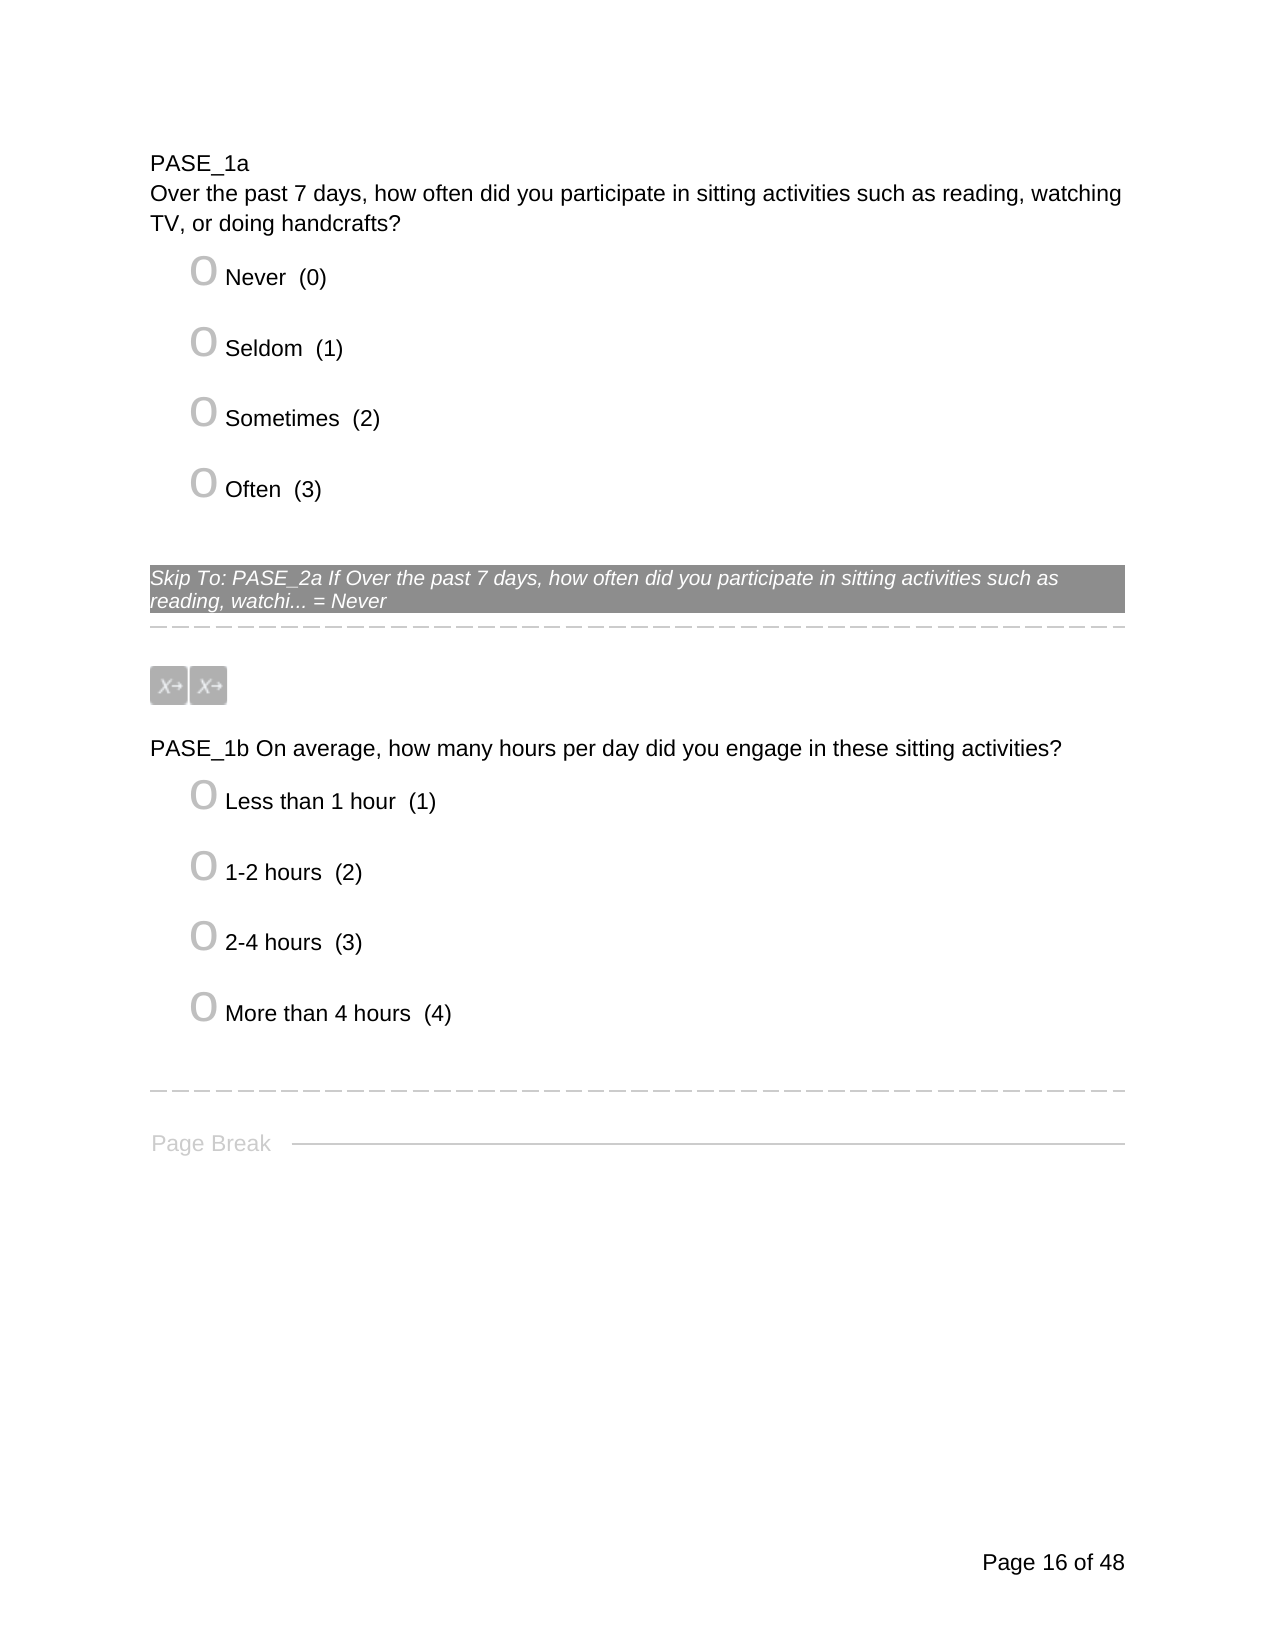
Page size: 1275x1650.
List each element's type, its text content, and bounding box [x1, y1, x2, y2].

table_header Page Break [150, 1130, 291, 1171]
list 1-2 hours (2) [187, 835, 1125, 897]
picture [150, 666, 188, 705]
list More than 4 hours (4) [187, 976, 1125, 1038]
list Sometimes (2) [187, 382, 1125, 443]
list Never (0) [187, 241, 1125, 302]
list Often (3) [187, 452, 1125, 513]
picture [189, 666, 228, 705]
list 2-4 hours (3) [187, 906, 1125, 967]
list Less than 1 hour (1) [187, 765, 1125, 826]
text Skip To: PASE_2a If Over the past 7 days, how often did you participate in sitting activities such as reading, watchi... = Never [150, 565, 1125, 613]
text PASE_1a Over the past 7 days, how often did you participate in sitting activities such as reading, watching TV, or doing handcrafts? [150, 150, 1125, 237]
list Seldom (1) [187, 311, 1125, 372]
table_header [291, 1130, 1126, 1171]
text PASE_1b On average, how many hours per day did you engage in these sitting activities? [150, 734, 1125, 761]
